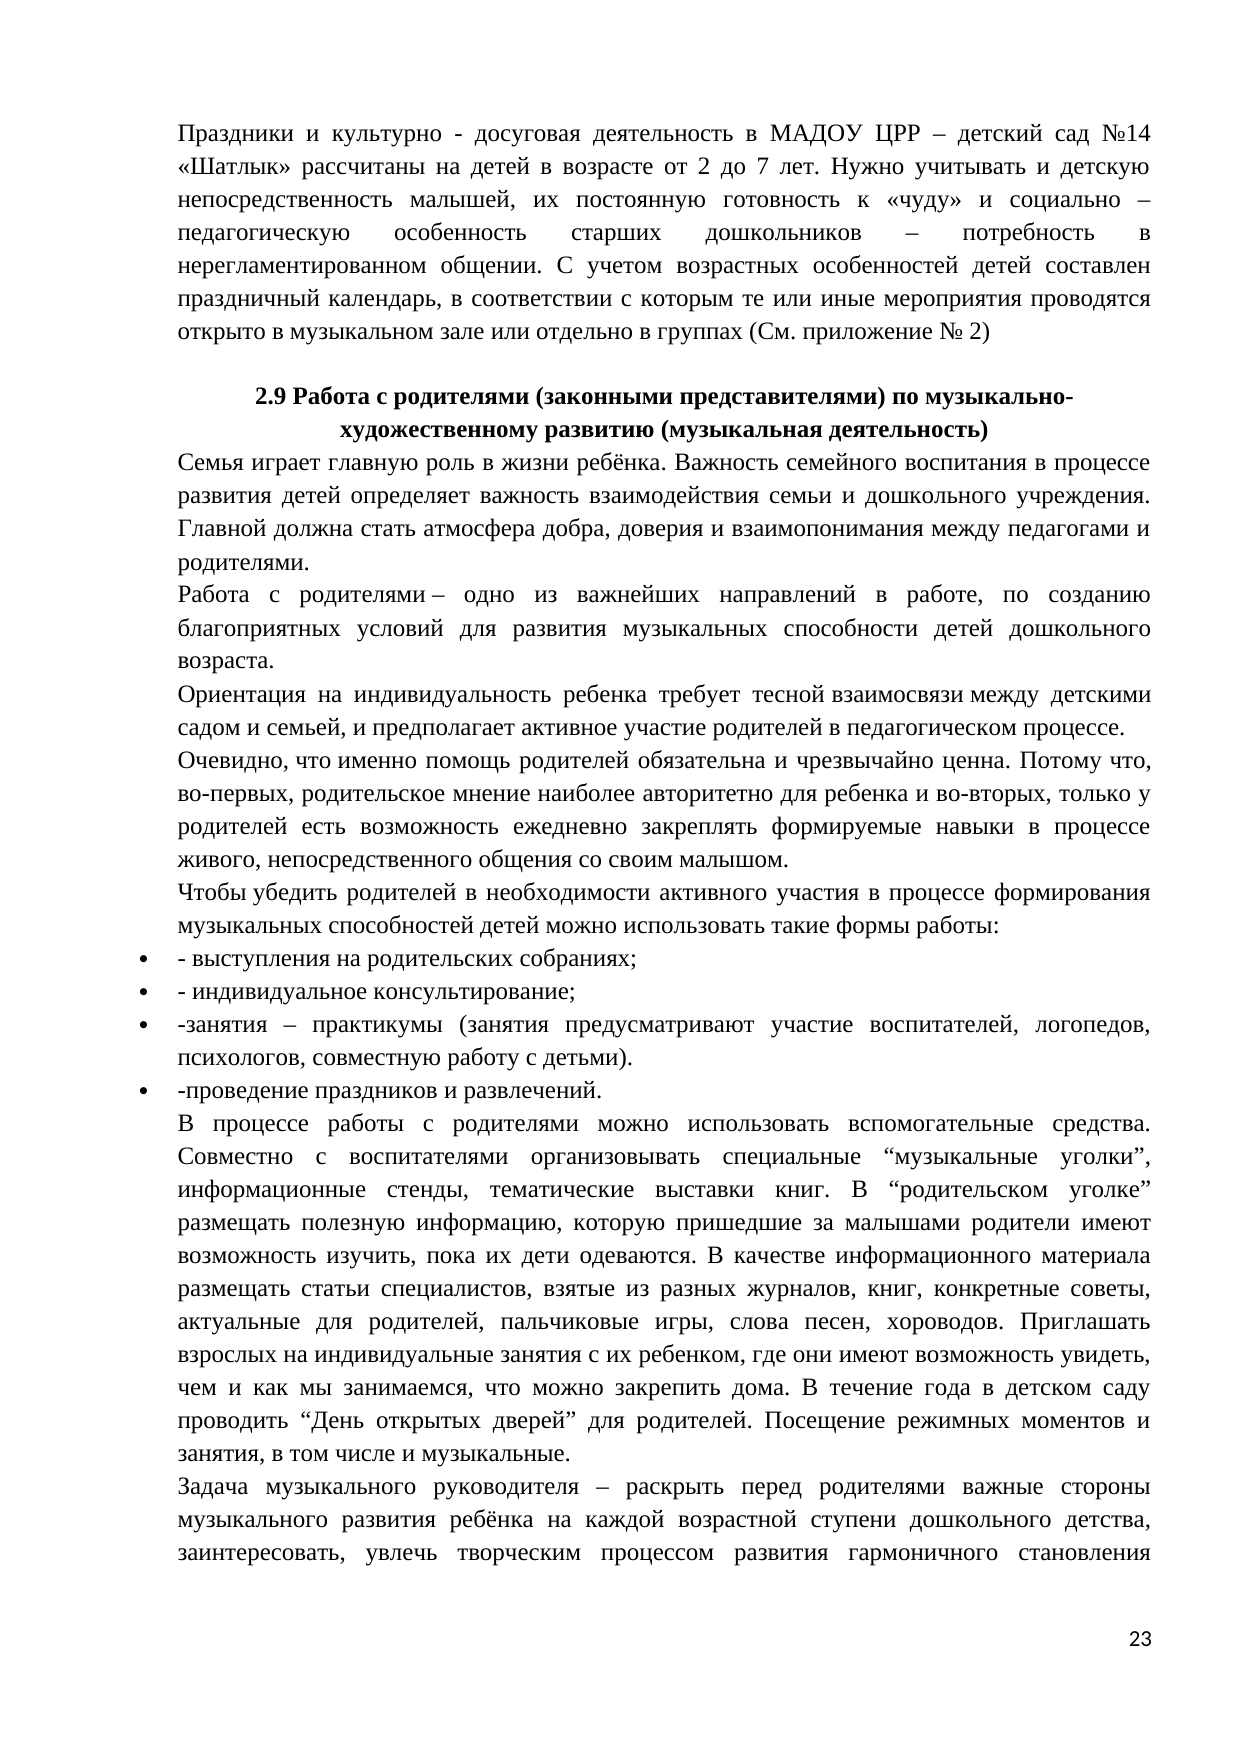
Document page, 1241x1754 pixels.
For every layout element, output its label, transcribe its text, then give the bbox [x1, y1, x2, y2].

list - выступления на родительских собраниях; [140, 943, 1152, 972]
list - индивидуальное консультирование; [140, 976, 1152, 1004]
text Очевидно, что именно помощь родителей обязательна и чрезвычайно ценна. Потому что, во-первых, родительское мнение наиболее авторитетно для ребенка и во-вторых, только у родителей есть возможность ежедневно закреплять формируемые навыки в процессе живого, непосредственного общения со своим малышом. [177, 745, 1152, 872]
text Праздники и культурно - досуговая деятельность в МАДОУ ЦРР – детский сад №14 «Шатлык» рассчитаны на детей в возрасте от 2 до 7 лет. Нужно учитывать и детскую непосредственность малышей, их постоянную готовность к «чуду» и социально – педагогическую особенность старших дошкольников – потребность в нерегламентированном общении. С учетом возрастных особенностей детей составлен праздничный календарь, в соответствии с которым те или иные мероприятия проводятся открыто в музыкальном зале или отдельно в группах (См. приложение № 2) [177, 118, 1152, 345]
text Семья играет главную роль в жизни ребёнка. Важность семейного воспитания в процессе развития детей определяет важность взаимодействия семьи и дошкольного учреждения. Главной должна стать атмосфера добра, доверия и взаимопонимания между педагогами и родителями. [177, 447, 1152, 575]
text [177, 1471, 1152, 1566]
text В процессе работы с родителями можно использовать вспомогательные средства. Совместно с воспитателями организовывать специальные “музыкальные уголки”, информационные стенды, тематические выставки книг. В “родительском уголке” размещать полезную информацию, которую пришедшие за малышами родители имеют возможность изучить, пока их дети одеваются. В качестве информационного материала размещать статьи специалистов, взятые из разных журналов, книг, конкретные советы, актуальные для родителей, пальчиковые игры, слова песен, хороводов. Приглашать взрослых на индивидуальные занятия с их ребенком, где они имеют возможность увидеть, чем и как мы занимаемся, что можно закрепить дома. В течение года в детском саду проводить “День открытых дверей” для родителей. Посещение режимных моментов и занятия, в том числе и музыкальные. [177, 1108, 1152, 1467]
list -проведение праздников и развлечений. [140, 1075, 1152, 1104]
text Чтобы убедить родителей в необходимости активного участия в процессе формирования музыкальных способностей детей можно использовать такие формы работы: [177, 877, 1152, 938]
list -занятия – практикумы (занятия предусматривают участие воспитателей, логопедов, психологов, совместную работу с детьми). [140, 1009, 1152, 1071]
text Ориентация на индивидуальность ребенка требует тесной взаимосвязи между детскими садом и семьей, и предполагает активное участие родителей в педагогическом процессе. [177, 679, 1152, 740]
text Работа с родителями – одно из важнейших направлений в работе, по созданию благоприятных условий для развития музыкальных способности детей дошкольного возраста. [177, 579, 1152, 674]
text 2.9 Работа с родителями (законными представителями) по музыкально-художественному развитию (музыкальная деятельность) [177, 381, 1152, 443]
